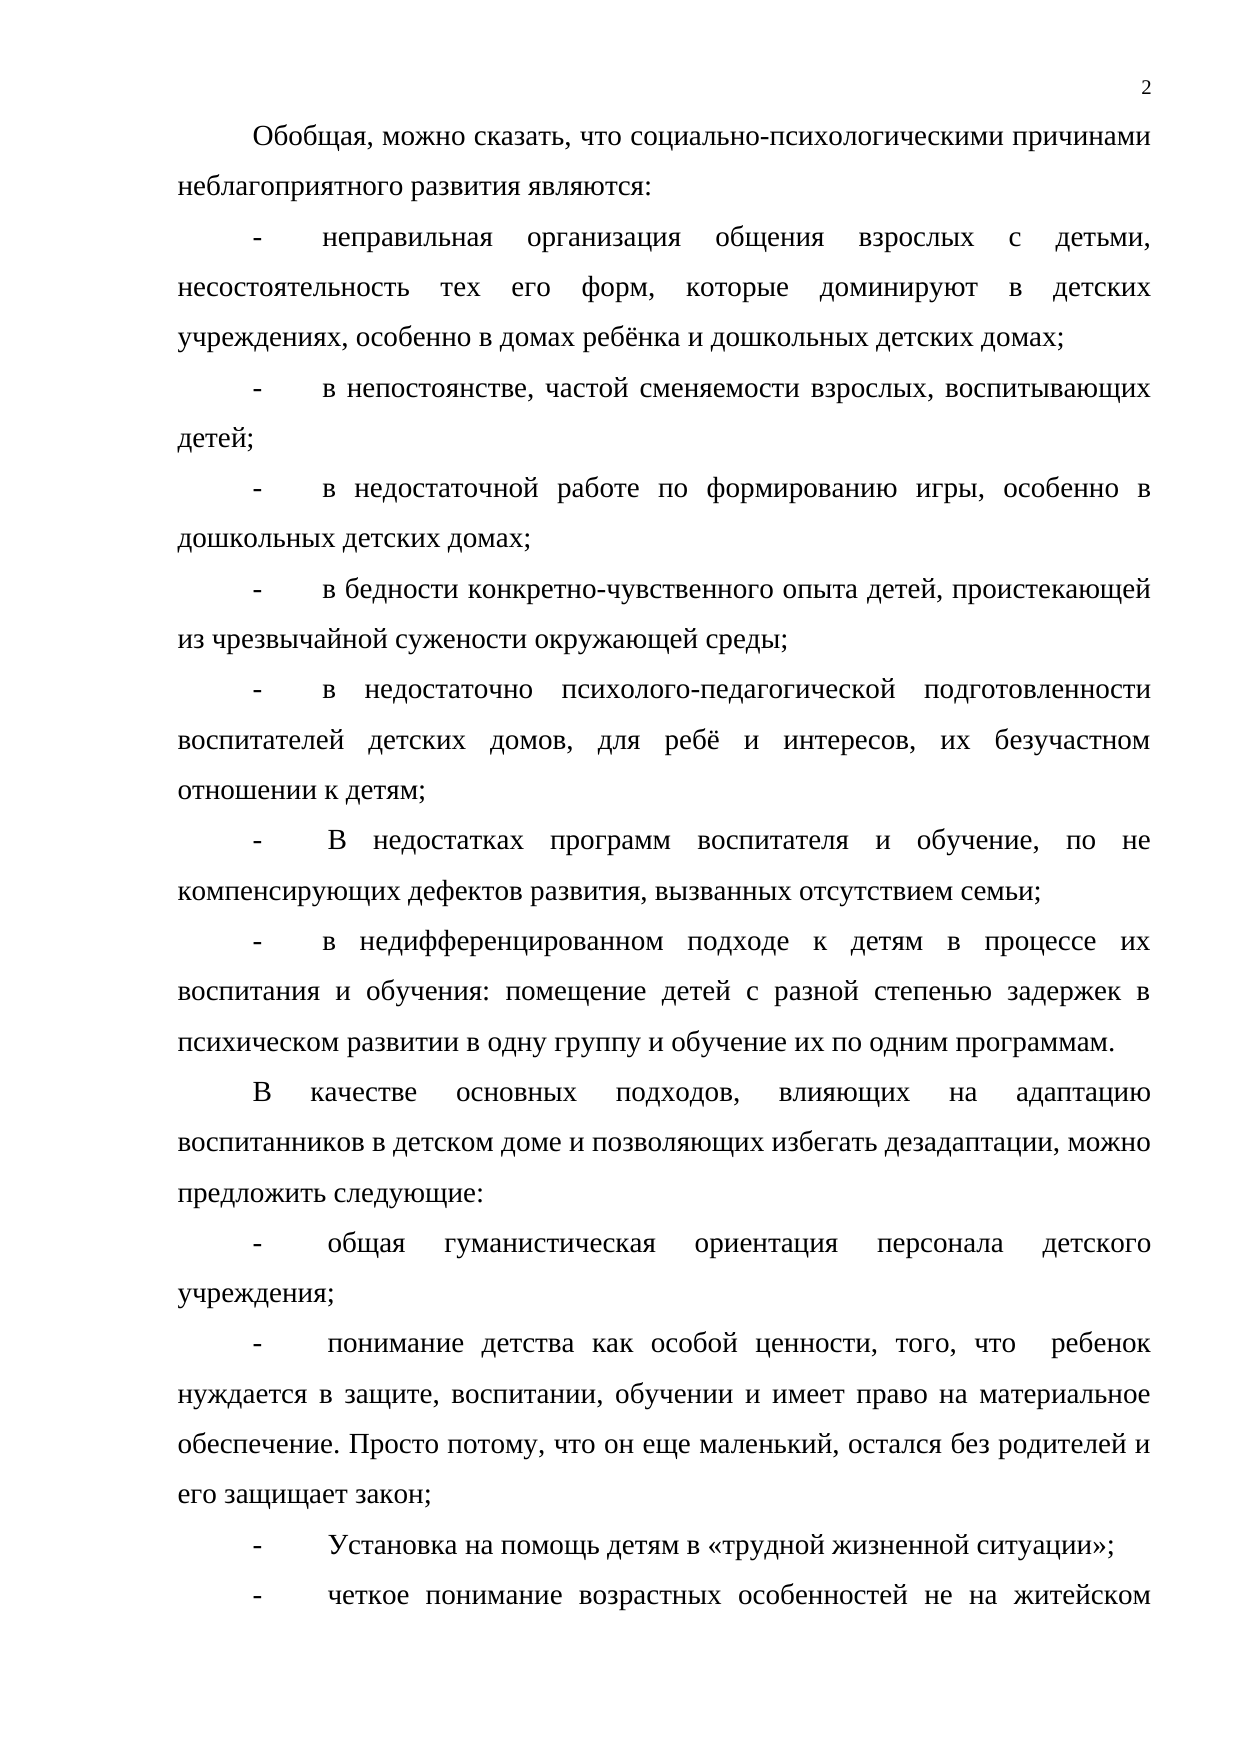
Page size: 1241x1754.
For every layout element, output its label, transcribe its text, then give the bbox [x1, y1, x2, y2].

list Установка на помощь детям в «трудной жизненной ситуации»; [177, 1527, 1152, 1560]
list понимание детства как особой ценности, того, что ребенок нуждается в защите, воспитании, обучении и имеет право на материальное обеспечение. Просто потому, что он еще маленький, остался без родителей и его защищает закон; [177, 1326, 1152, 1510]
list неправильная организация общения взрослых с детьми, несостоятельность тех его форм, которые доминируют в детских учреждениях, особенно в домах ребёнка и дошкольных детских домах; [177, 219, 1152, 353]
list в недостаточно психолого-педагогичеcкой подготовленности воспитателей детских домов, для ребё и интересов, их безучастном отношении к детям; [177, 672, 1152, 806]
list в непостоянстве, частой сменяемости взрослых, воспитывающих детей; [177, 370, 1152, 453]
list в бедности конкретно-чувственного опыта детей, проистекающей из чрезвычайной сужености окружающей среды; [177, 571, 1152, 655]
list в недостаточной работе по формированию игры, особенно в дошкольных детских домах; [177, 470, 1152, 554]
list в недифференцированном подходе к детям в процессе их воспитания и обучения: помещение детей с разной степенью задержек в психическом развитии в одну группу и обучение их по одним программам. [177, 923, 1152, 1057]
list общая гуманистическая ориентация персонала детского учреждения; [177, 1225, 1152, 1309]
list В недостатках программ воспитателя и обучение, по не компенсирующих дефектов развития, вызванных отсутствием семьи; [177, 822, 1152, 906]
text Обобщая, можно сказать, что социально-психологическими причинами неблагоприятного развития являются: [177, 118, 1152, 202]
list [177, 1577, 1152, 1611]
text В качестве основных подходов, влияющих на адаптацию воспитанников в детском доме и позволяющих избегать дезадаптации, можно предложить следующие: [177, 1074, 1152, 1208]
